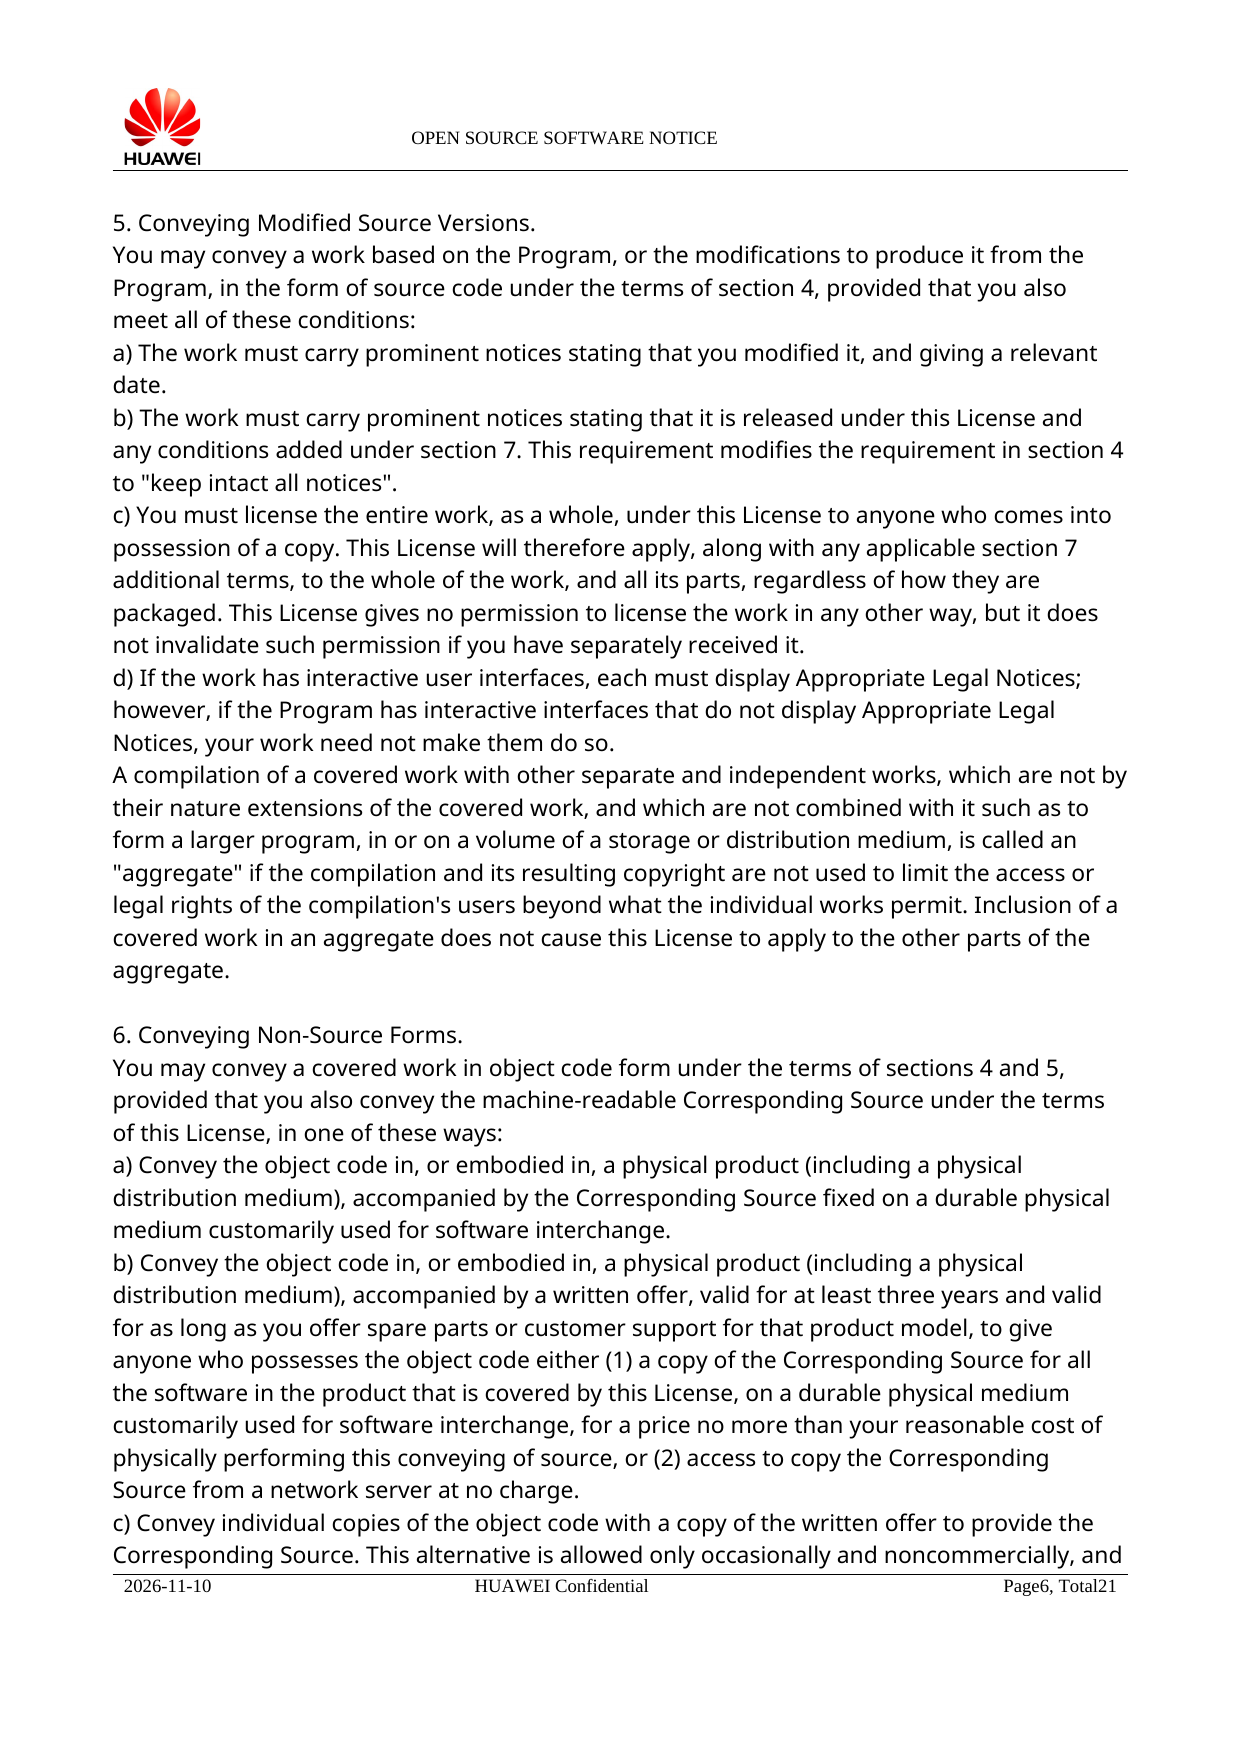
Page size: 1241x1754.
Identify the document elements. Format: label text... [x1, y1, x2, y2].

text You may convey a covered work in object code form under the terms of sections 4 and 5, provided that you also convey the machine-readable Corresponding Source under the terms of this License, in one of these ways: [112, 1051, 1128, 1149]
text You may convey a work based on the Program, or the modifications to produce it from the Program, in the form of source code under the terms of section 4, provided that you also meet all of these conditions: [112, 239, 1128, 336]
text A compilation of a covered work with other separate and independent works, which are not by their nature extensions of the covered work, and which are not combined with it such as to form a larger program, in or on a volume of a storage or distribution medium, is called an "aggregate" if the compilation and its resulting copyright are not used to limit the access or legal rights of the compilation's users beyond what the individual works permit. Inclusion of a covered work in an aggregate does not cause this License to apply to the other parts of the aggregate. [112, 759, 1128, 986]
text 5. Conveying Modified Source Versions. [112, 206, 1128, 239]
text 6. Conveying Non-Source Forms. [112, 1019, 1128, 1051]
text b) Convey the object code in, or embodied in, a physical product (including a physical distribution medium), accompanied by a written offer, valid for at least three years and valid for as long as you offer spare parts or customer support for that product model, to give anyone who possesses the object code either (1) a copy of the Corresponding Source for all the software in the product that is covered by this License, on a durable physical medium customarily used for software interchange, for a price no more than your reasonable cost of physically performing this conveying of source, or (2) access to copy the Corresponding Source from a network server at no charge. [112, 1246, 1128, 1506]
picture [124, 88, 201, 165]
text a) Convey the object code in, or embodied in, a physical product (including a physical distribution medium), accompanied by the Corresponding Source fixed on a durable physical medium customarily used for software interchange. [112, 1149, 1128, 1246]
text d) If the work has interactive user interfaces, each must display Appropriate Legal Notices; however, if the Program has interactive interfaces that do not display Appropriate Legal Notices, your work need not make them do so. [112, 661, 1128, 759]
text a) The work must carry prominent notices stating that you modified it, and giving a relevant date. [112, 336, 1128, 401]
text b) The work must carry prominent notices stating that it is released under this License and any conditions added under section 7. This requirement modifies the requirement in section 4 to "keep intact all notices". [112, 401, 1128, 499]
text c) You must license the entire work, as a whole, under this License to anyone who comes into possession of a copy. This License will therefore apply, along with any applicable section 7 additional terms, to the whole of the work, and all its parts, regardless of how they are packaged. This License gives no permission to license the work in any other way, but it does not invalidate such permission if you have separately received it. [112, 499, 1128, 661]
